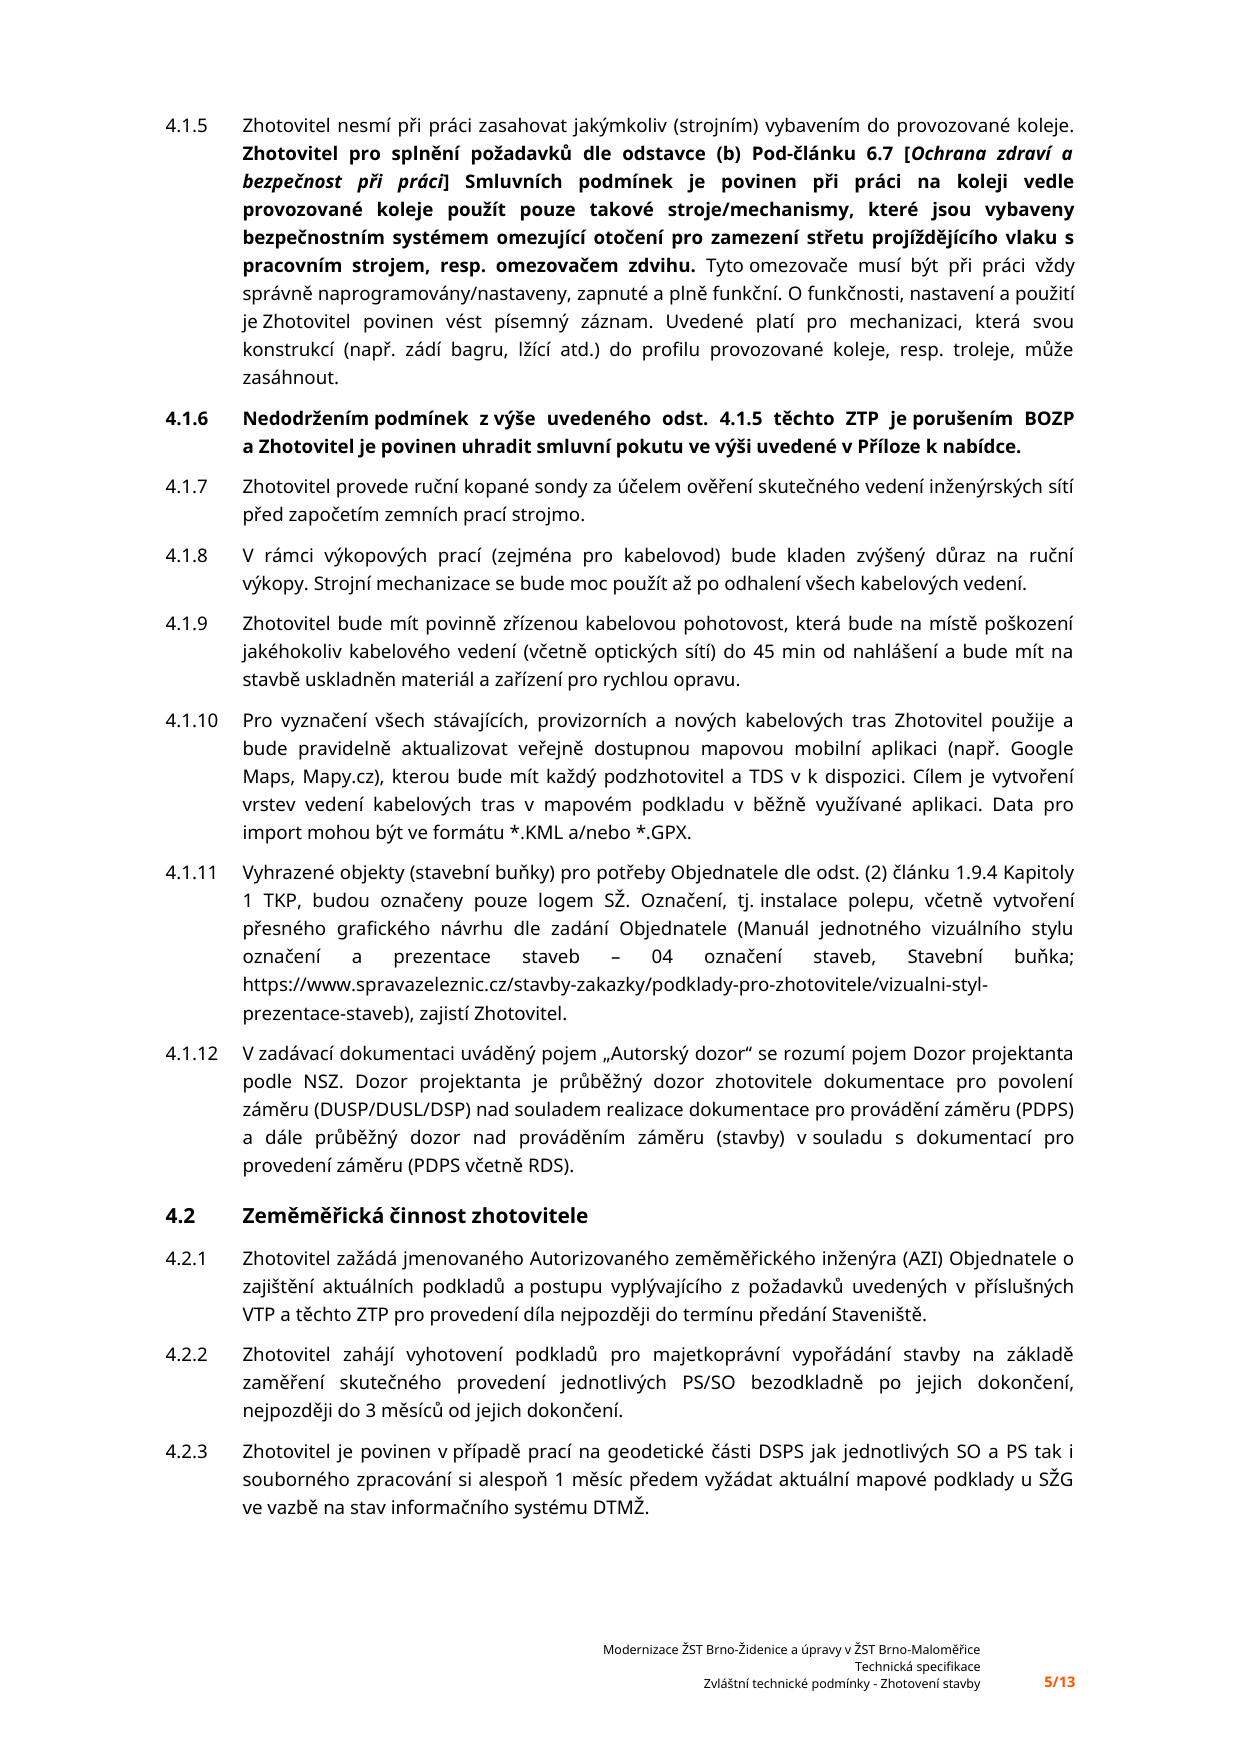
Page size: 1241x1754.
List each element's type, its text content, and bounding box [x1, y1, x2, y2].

list Zhotovitel nesmí při práci zasahovat jakýmkoliv (strojním) vybavením do provozované koleje. Zhotovitel pro splnění požadavků dle odstavce (b) Pod-článku 6.7 [Ochrana zdraví a bezpečnost při práci] Smluvních podmínek je povinen při práci na koleji vedle provozované koleje použít pouze takové stroje/mechanismy, které jsou vybaveny bezpečnostním systémem omezující otočení pro zamezení střetu projíždějícího vlaku s pracovním strojem, resp. omezovačem zdvihu. Tyto omezovače musí být při práci vždy správně naprogramovány/nastaveny, zapnuté a plně funkční. O funkčnosti, nastavení a použití je Zhotovitel povinen vést písemný záznam. Uvedené platí pro mechanizaci, která svou konstrukcí (např. zádí bagru, lžící atd.) do profilu provozované koleje, resp. troleje, může zasáhnout. [165, 112, 1075, 390]
text Zhotovitel zahájí vyhotovení podkladů pro majetkoprávní vypořádání stavby na základě zaměření skutečného provedení jednotlivých PS/SO bezodkladně po jejich dokončení, nejpozději do 3 měsíců od jejich dokončení. [165, 1342, 1075, 1423]
text Zhotovitel bude mít povinně zřízenou kabelovou pohotovost, která bude na místě poškození jakéhokoliv kabelového vedení (včetně optických sítí) do 45 min od nahlášení a bude mít na stavbě uskladněn materiál a zařízení pro rychlou opravu. [165, 611, 1075, 692]
text Zhotovitel provede ruční kopané sondy za účelem ověření skutečného vedení inženýrských sítí před započetím zemních prací strojmo. [165, 473, 1075, 527]
text Zeměměřická činnost zhotovitele [165, 1201, 1075, 1230]
text Vyhrazené objekty (stavební buňky) pro potřeby Objednatele dle odst. (2) článku 1.9.4 Kapitoly 1 TKP, budou označeny pouze logem SŽ. Označení, tj. instalace polepu, včetně vytvoření přesného grafického návrhu dle zadání Objednatele (Manuál jednotného vizuálního stylu označení a prezentace staveb – 04 označení staveb, Stavební buňka; https://www.spravazeleznic.cz/stavby-zakazky/podklady-pro-zhotovitele/vizualni-styl-prezentace-staveb), zajistí Zhotovitel. [165, 860, 1075, 1025]
text Zhotovitel je povinen v případě prací na geodetické části DSPS jak jednotlivých SO a PS tak i souborného zpracování si alespoň 1 měsíc předem vyžádat aktuální mapové podklady u SŽG ve vazbě na stav informačního systému DTMŽ. [165, 1438, 1075, 1520]
list Nedodržením podmínek z výše uvedeného odst. 4.1.5 těchto ZTP je porušením BOZP a Zhotovitel je povinen uhradit smluvní pokutu ve výši uvedené v Příloze k nabídce. [165, 405, 1075, 458]
text V zadávací dokumentaci uváděný pojem „Autorský dozor“ se rozumí pojem Dozor projektanta podle NSZ. Dozor projektanta je průběžný dozor zhotovitele dokumentace pro povolení záměru (DUSP/DUSL/DSP) nad souladem realizace dokumentace pro provádění záměru (PDPS) a dále průběžný dozor nad prováděním záměru (stavby) v souladu s dokumentací pro provedení záměru (PDPS včetně RDS). [165, 1040, 1075, 1178]
text V rámci výkopových prací (zejména pro kabelovod) bude kladen zvýšený důraz na ruční výkopy. Strojní mechanizace se bude moc použít až po odhalení všech kabelových vedení. [165, 542, 1075, 596]
text Pro vyznačení všech stávajících, provizorních a nových kabelových tras Zhotovitel použije a bude pravidelně aktualizovat veřejně dostupnou mapovou mobilní aplikaci (např. Google Maps, Mapy.cz), kterou bude mít každý podzhotovitel a TDS v k dispozici. Cílem je vytvoření vrstev vedení kabelových tras v mapovém podkladu v běžně využívané aplikaci. Data pro import mohou být ve formátu *.KML a/nebo *.GPX. [165, 707, 1075, 845]
text Zhotovitel zažádá jmenovaného Autorizovaného zeměměřického inženýra (AZI) Objednatele o zajištění aktuálních podkladů a postupu vyplývajícího z požadavků uvedených v příslušných VTP a těchto ZTP pro provedení díla nejpozději do termínu předání Staveniště. [165, 1245, 1075, 1327]
